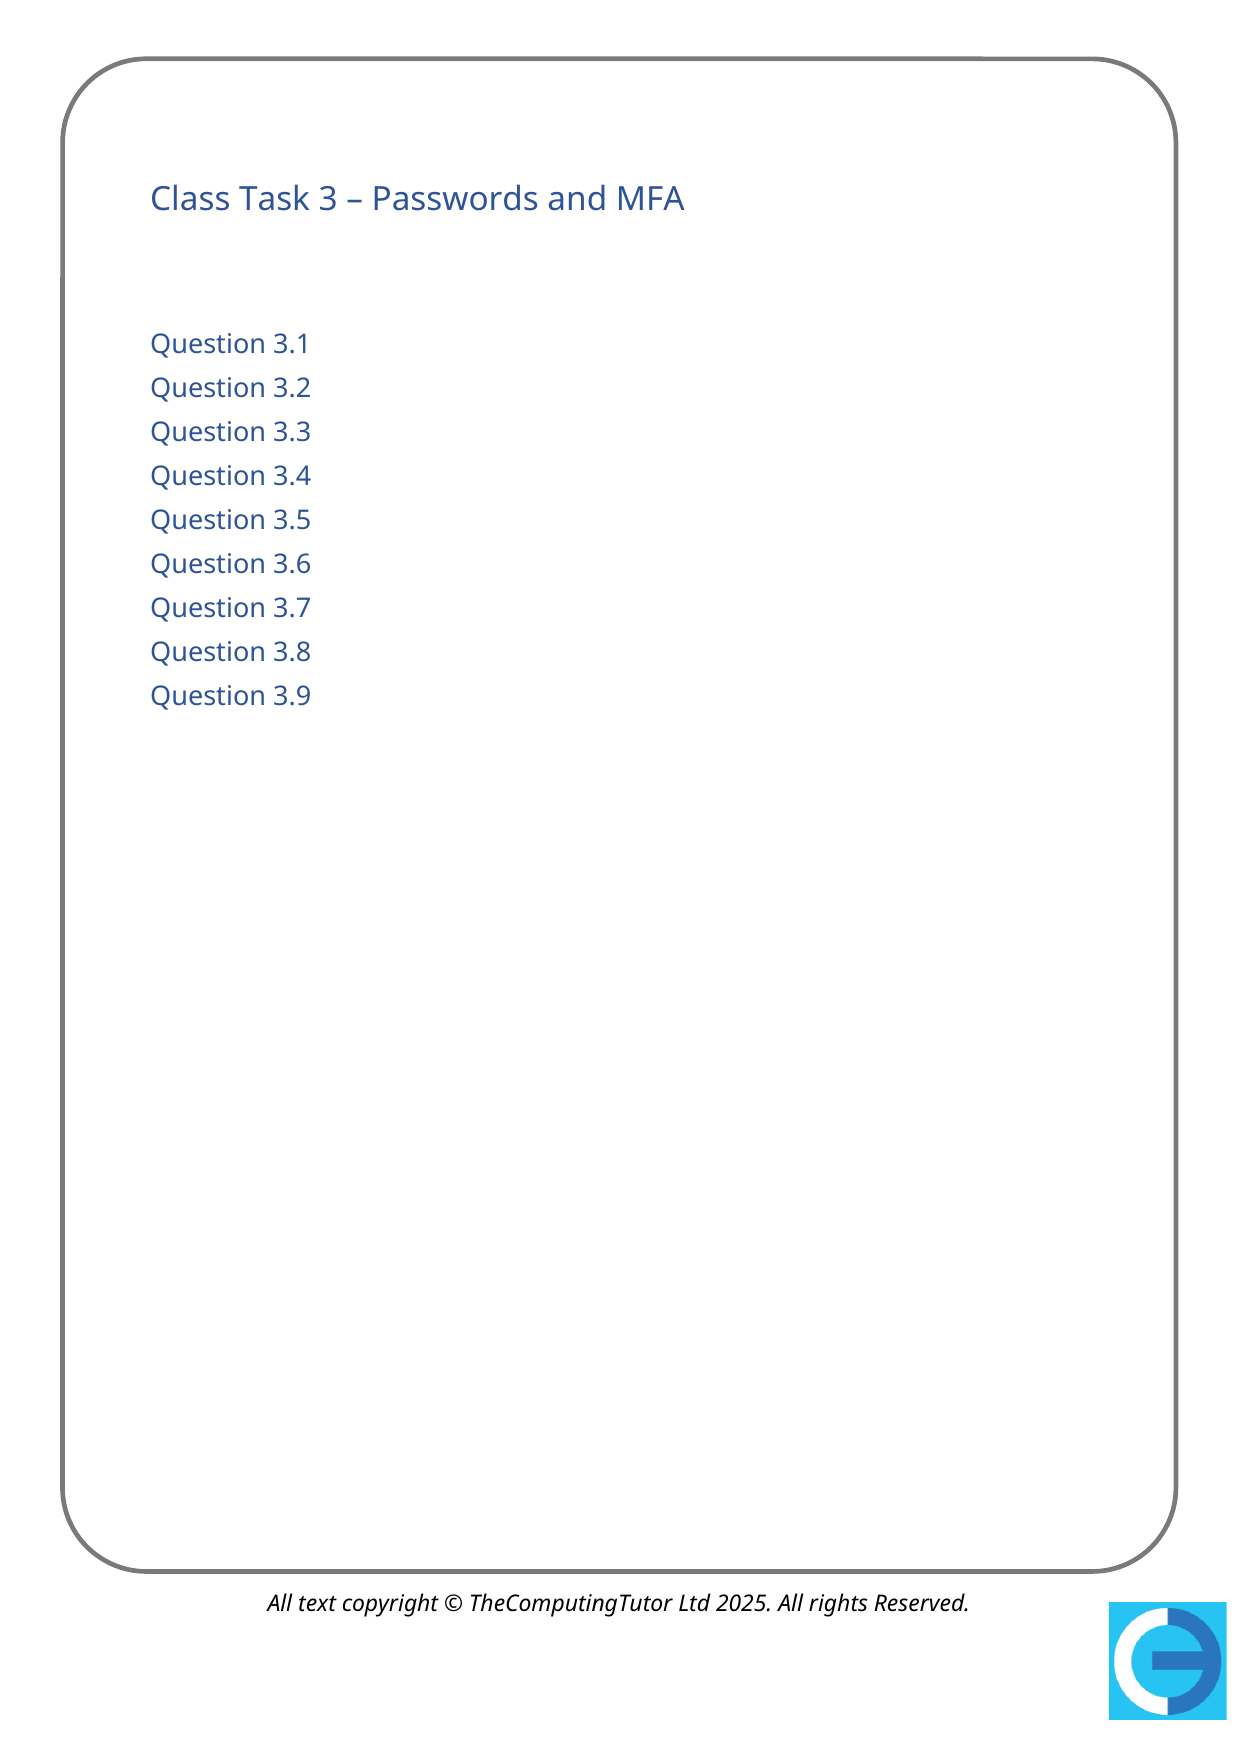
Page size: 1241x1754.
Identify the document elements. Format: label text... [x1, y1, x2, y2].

subtitle Question 3.9 [150, 676, 1090, 713]
subtitle Question 3.2 [150, 369, 1090, 406]
subtitle Question 3.3 [150, 413, 1090, 449]
subtitle Question 3.5 [150, 501, 1090, 537]
subtitle Question 3.7 [150, 588, 1090, 625]
picture [1108, 1602, 1227, 1720]
subtitle Question 3.8 [150, 632, 1090, 669]
subtitle Class Task 3 – Passwords and MFA [150, 175, 1090, 220]
subtitle Question 3.4 [150, 457, 1090, 493]
subtitle Question 3.1 [150, 325, 1090, 362]
subtitle Question 3.6 [150, 544, 1090, 581]
